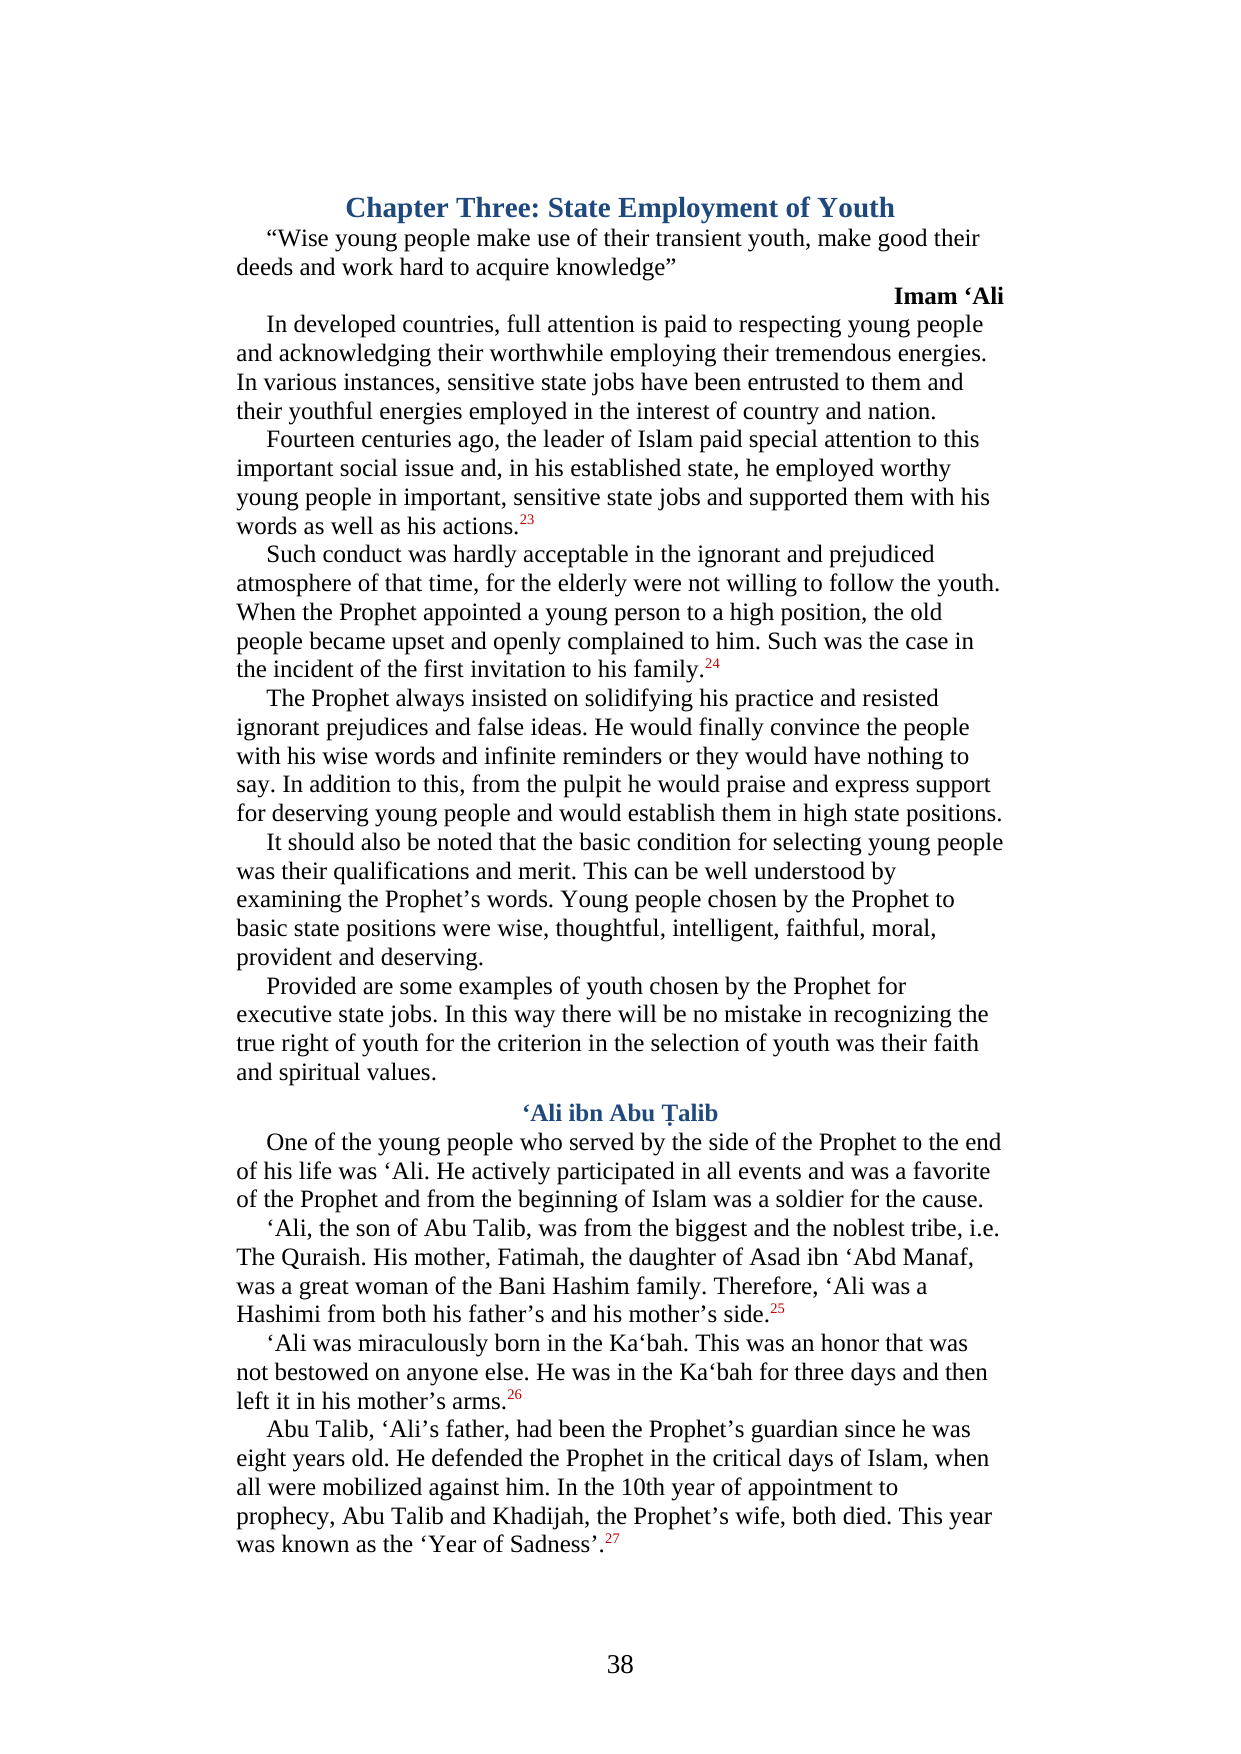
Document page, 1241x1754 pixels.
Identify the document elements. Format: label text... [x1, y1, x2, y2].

text ‘Ali was miraculously born in the Ka‘bah. This was an honor that was not bestowed on anyone else. He was in the Ka‘bah for three days and then left it in his mother’s arms.26 [236, 1328, 1004, 1414]
text ‘Ali, the son of Abu Talib, was from the biggest and the noblest tribe, i.e. The Quraish. His mother, Fatimah, the daughter of Asad ibn ‘Abd Manaf, was a great woman of the Bani Hashim family. Therefore, ‘Ali was a Hashimi from both his father’s and his mother’s side.25 [236, 1213, 1004, 1328]
text Fourteen centuries ago, the leader of Islam paid special attention to this important social issue and, in his established state, he employed worthy young people in important, sensitive state jobs and supported them with his words as well as his actions.23 [236, 424, 1004, 539]
text “Wise young people make use of their transient youth, make good their deeds and work hard to acquire knowledge” [236, 223, 1004, 281]
text Imam ‘Ali [236, 281, 1004, 309]
subtitle ‘Ali ibn Abu Ṭalib [236, 1098, 1004, 1127]
text In developed countries, full attention is paid to respecting young people and acknowledging their worthwhile employing their tremendous energies. In various instances, sensitive state jobs have been entrusted to them and their youthful energies employed in the interest of country and nation. [236, 309, 1004, 424]
text Such conduct was hardly acceptable in the ignorant and prejudiced atmosphere of that time, for the elderly were not willing to follow the youth. When the Prophet appointed a young person to a high position, the old people became upset and openly complained to him. Such was the case in the incident of the first invitation to his family.24 [236, 539, 1004, 683]
subtitle Chapter Three: State Employment of Youth [236, 190, 1004, 223]
text One of the young people who served by the side of the Prophet to the end of his life was ‘Ali. He actively participated in all events and was a favorite of the Prophet and from the beginning of Islam was a soldier for the cause. [236, 1127, 1004, 1213]
text It should also be noted that the basic condition for selecting young people was their qualifications and merit. This can be well understood by examining the Prophet’s words. Young people chosen by the Prophet to basic state positions were wise, thoughtful, intelligent, faithful, moral, provident and deserving. [236, 827, 1004, 971]
text Provided are some examples of youth chosen by the Prophet for executive state jobs. In this way there will be no mistake in recognizing the true right of youth for the criterion in the selection of youth was their faith and spiritual values. [236, 971, 1004, 1086]
text The Prophet always insisted on solidifying his practice and resisted ignorant prejudices and false ideas. He would finally convince the people with his wise words and infinite reminders or they would have nothing to say. In addition to this, from the pulpit he would praise and express support for deserving young people and would establish them in high state positions. [236, 683, 1004, 827]
text Abu Talib, ‘Ali’s father, had been the Prophet’s guardian since he was eight years old. He defended the Prophet in the critical days of Islam, when all were mobilized against him. In the 10th year of appointment to prophecy, Abu Talib and Khadijah, the Prophet’s wife, both died. This year was known as the ‘Year of Sadness’.27 [236, 1414, 1004, 1558]
